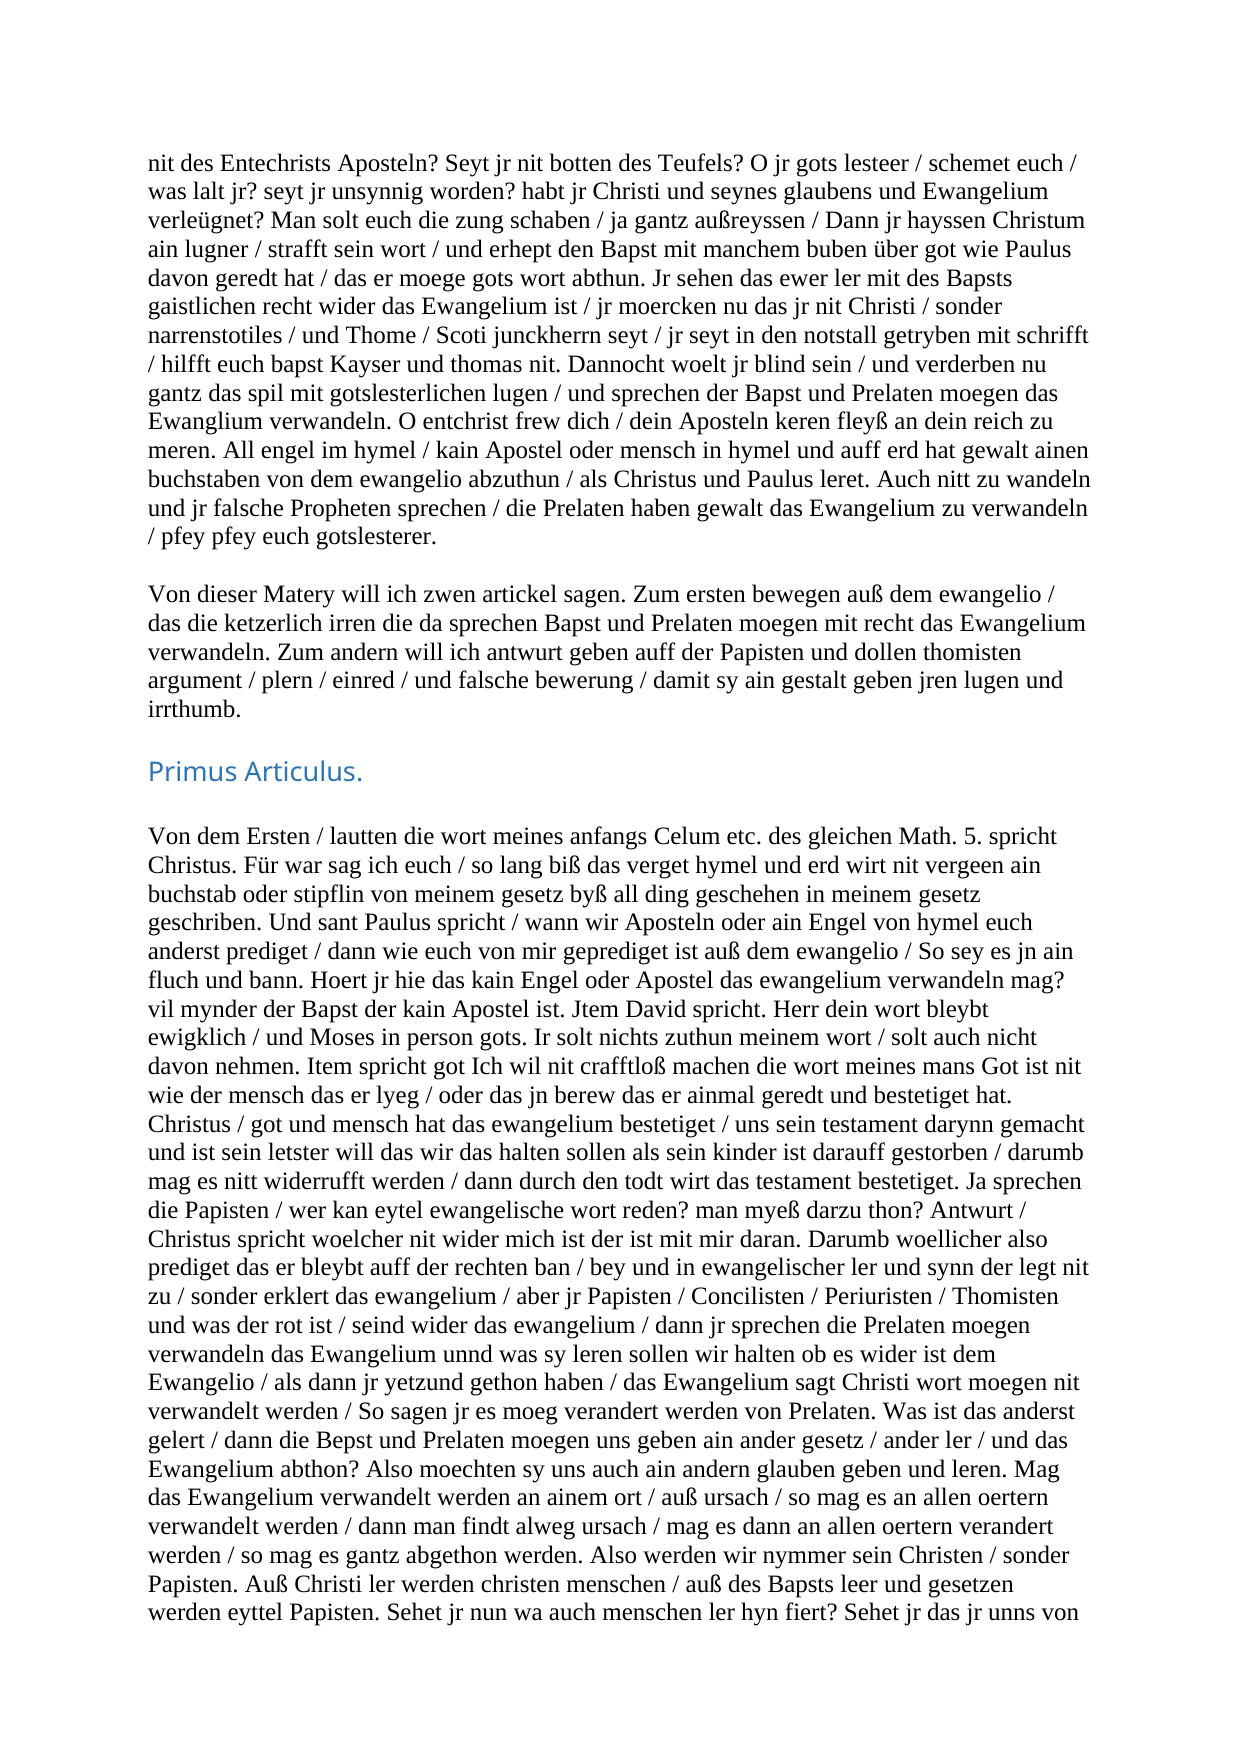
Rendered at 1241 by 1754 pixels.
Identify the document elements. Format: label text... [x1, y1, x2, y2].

subtitle Primus Articulus. [148, 752, 1093, 789]
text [148, 821, 1093, 1626]
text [148, 148, 1093, 550]
text Von dieser Matery will ich zwen artickel sagen. Zum ersten bewegen auß dem ewangelio / das die ketzerlich irren die da sprechen Bapst und Prelaten moegen mit recht das Ewangelium verwandeln. Zum andern will ich antwurt geben auff der Papisten und dollen thomisten argument / plern / einred / und falsche bewerung / damit sy ain gestalt geben jren lugen und irrthumb. [148, 579, 1093, 723]
